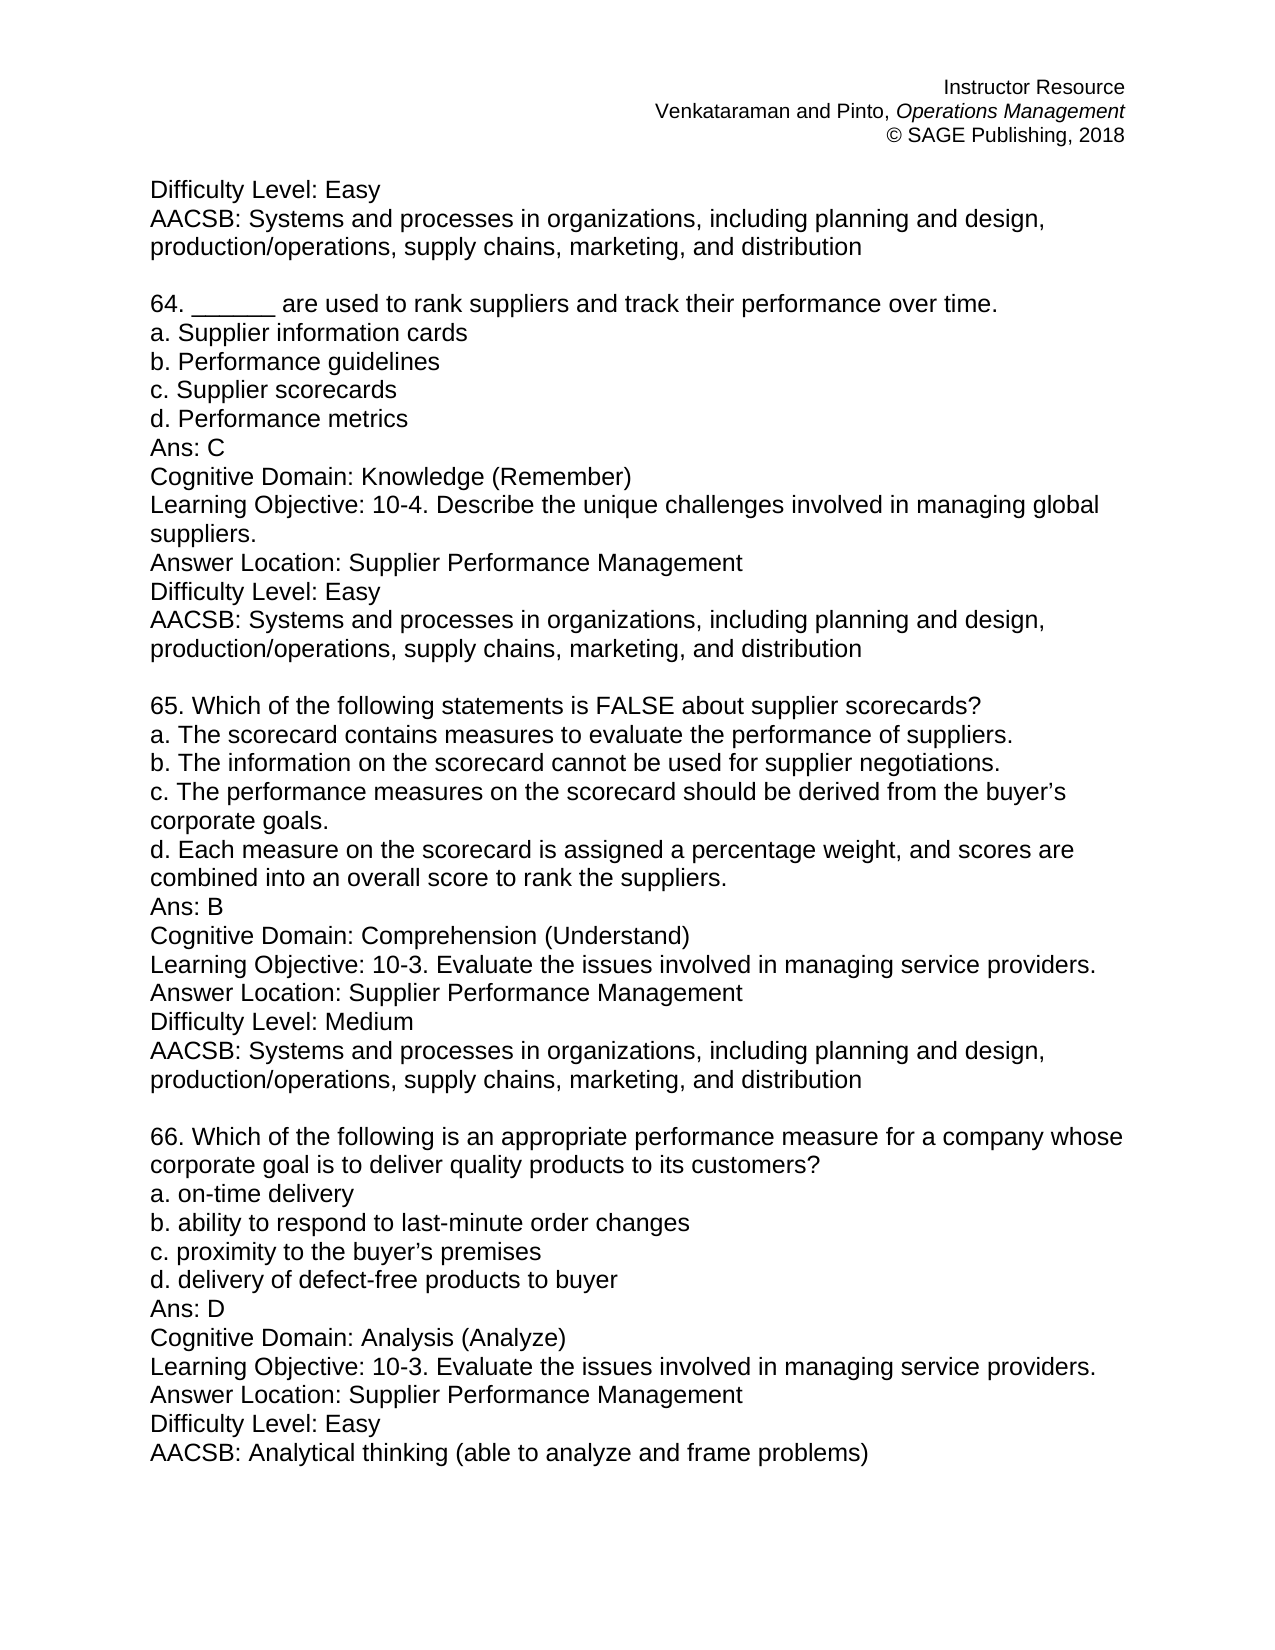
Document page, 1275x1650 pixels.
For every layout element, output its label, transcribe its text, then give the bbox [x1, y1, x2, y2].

text Learning Objective: 10-4. Describe the unique challenges involved in managing global suppliers. [150, 490, 1125, 548]
text c. proximity to the buyer’s premises [150, 1236, 1125, 1265]
text Answer Location: Supplier Performance Management [150, 978, 1125, 1007]
text AACSB: Systems and processes in organizations, including planning and design, production/operations, supply chains, marketing, and distribution [150, 605, 1125, 663]
text Difficulty Level: Medium [150, 1007, 1125, 1036]
text a. Supplier information cards [150, 318, 1125, 347]
text Cognitive Domain: Comprehension (Understand) [150, 921, 1125, 950]
text Ans: B [150, 892, 1125, 921]
text Difficulty Level: Easy [150, 577, 1125, 605]
text b. Performance guidelines [150, 347, 1125, 375]
text d. Performance metrics [150, 404, 1125, 433]
text Ans: D [150, 1294, 1125, 1323]
text AACSB: Analytical thinking (able to analyze and frame problems) [150, 1438, 1125, 1466]
text AACSB: Systems and processes in organizations, including planning and design, production/operations, supply chains, marketing, and distribution [150, 204, 1125, 261]
text b. ability to respond to last-minute order changes [150, 1208, 1125, 1236]
text 64. ______ are used to rank suppliers and track their performance over time. [150, 289, 1125, 318]
text Cognitive Domain: Knowledge (Remember) [150, 462, 1125, 490]
text Learning Objective: 10-3. Evaluate the issues involved in managing service providers. [150, 950, 1125, 978]
text Difficulty Level: Easy [150, 1409, 1125, 1438]
text AACSB: Systems and processes in organizations, including planning and design, production/operations, supply chains, marketing, and distribution [150, 1036, 1125, 1093]
text c. The performance measures on the scorecard should be derived from the buyer’s corporate goals. [150, 777, 1125, 835]
text Answer Location: Supplier Performance Management [150, 548, 1125, 577]
text Answer Location: Supplier Performance Management [150, 1380, 1125, 1409]
text d. delivery of defect-free products to buyer [150, 1265, 1125, 1294]
text c. Supplier scorecards [150, 375, 1125, 404]
text b. The information on the scorecard cannot be used for supplier negotiations. [150, 748, 1125, 777]
text 66. Which of the following is an appropriate performance measure for a company whose corporate goal is to deliver quality products to its customers? [150, 1121, 1125, 1179]
text Learning Objective: 10-3. Evaluate the issues involved in managing service providers. [150, 1351, 1125, 1380]
text Difficulty Level: Easy [150, 175, 1125, 204]
text a. The scorecard contains measures to evaluate the performance of suppliers. [150, 720, 1125, 748]
text Cognitive Domain: Analysis (Analyze) [150, 1323, 1125, 1351]
text Ans: C [150, 433, 1125, 462]
text d. Each measure on the scorecard is assigned a percentage weight, and scores are combined into an overall score to rank the suppliers. [150, 835, 1125, 892]
text a. on-time delivery [150, 1179, 1125, 1208]
text 65. Which of the following statements is FALSE about supplier scorecards? [150, 691, 1125, 720]
